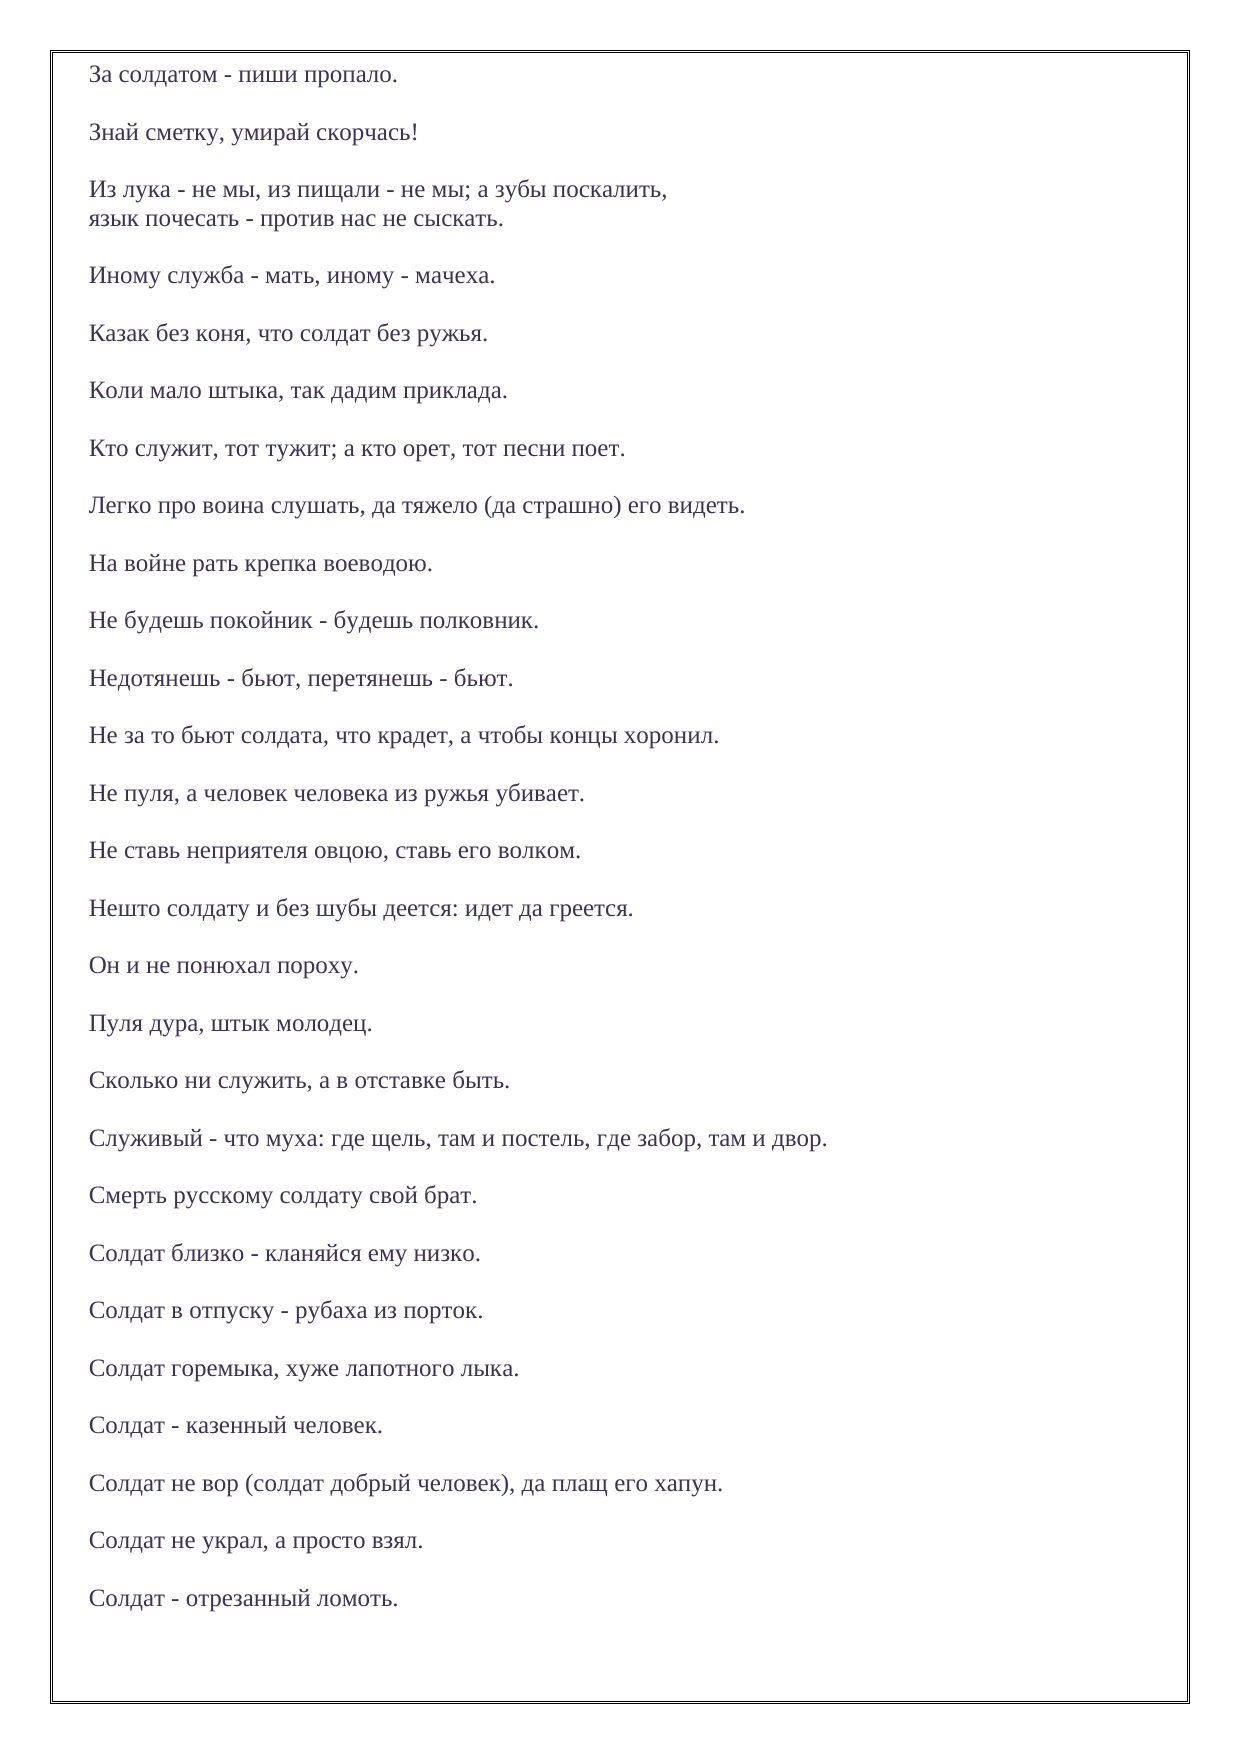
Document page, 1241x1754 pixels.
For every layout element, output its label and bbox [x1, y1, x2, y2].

text [88, 59, 1152, 1612]
